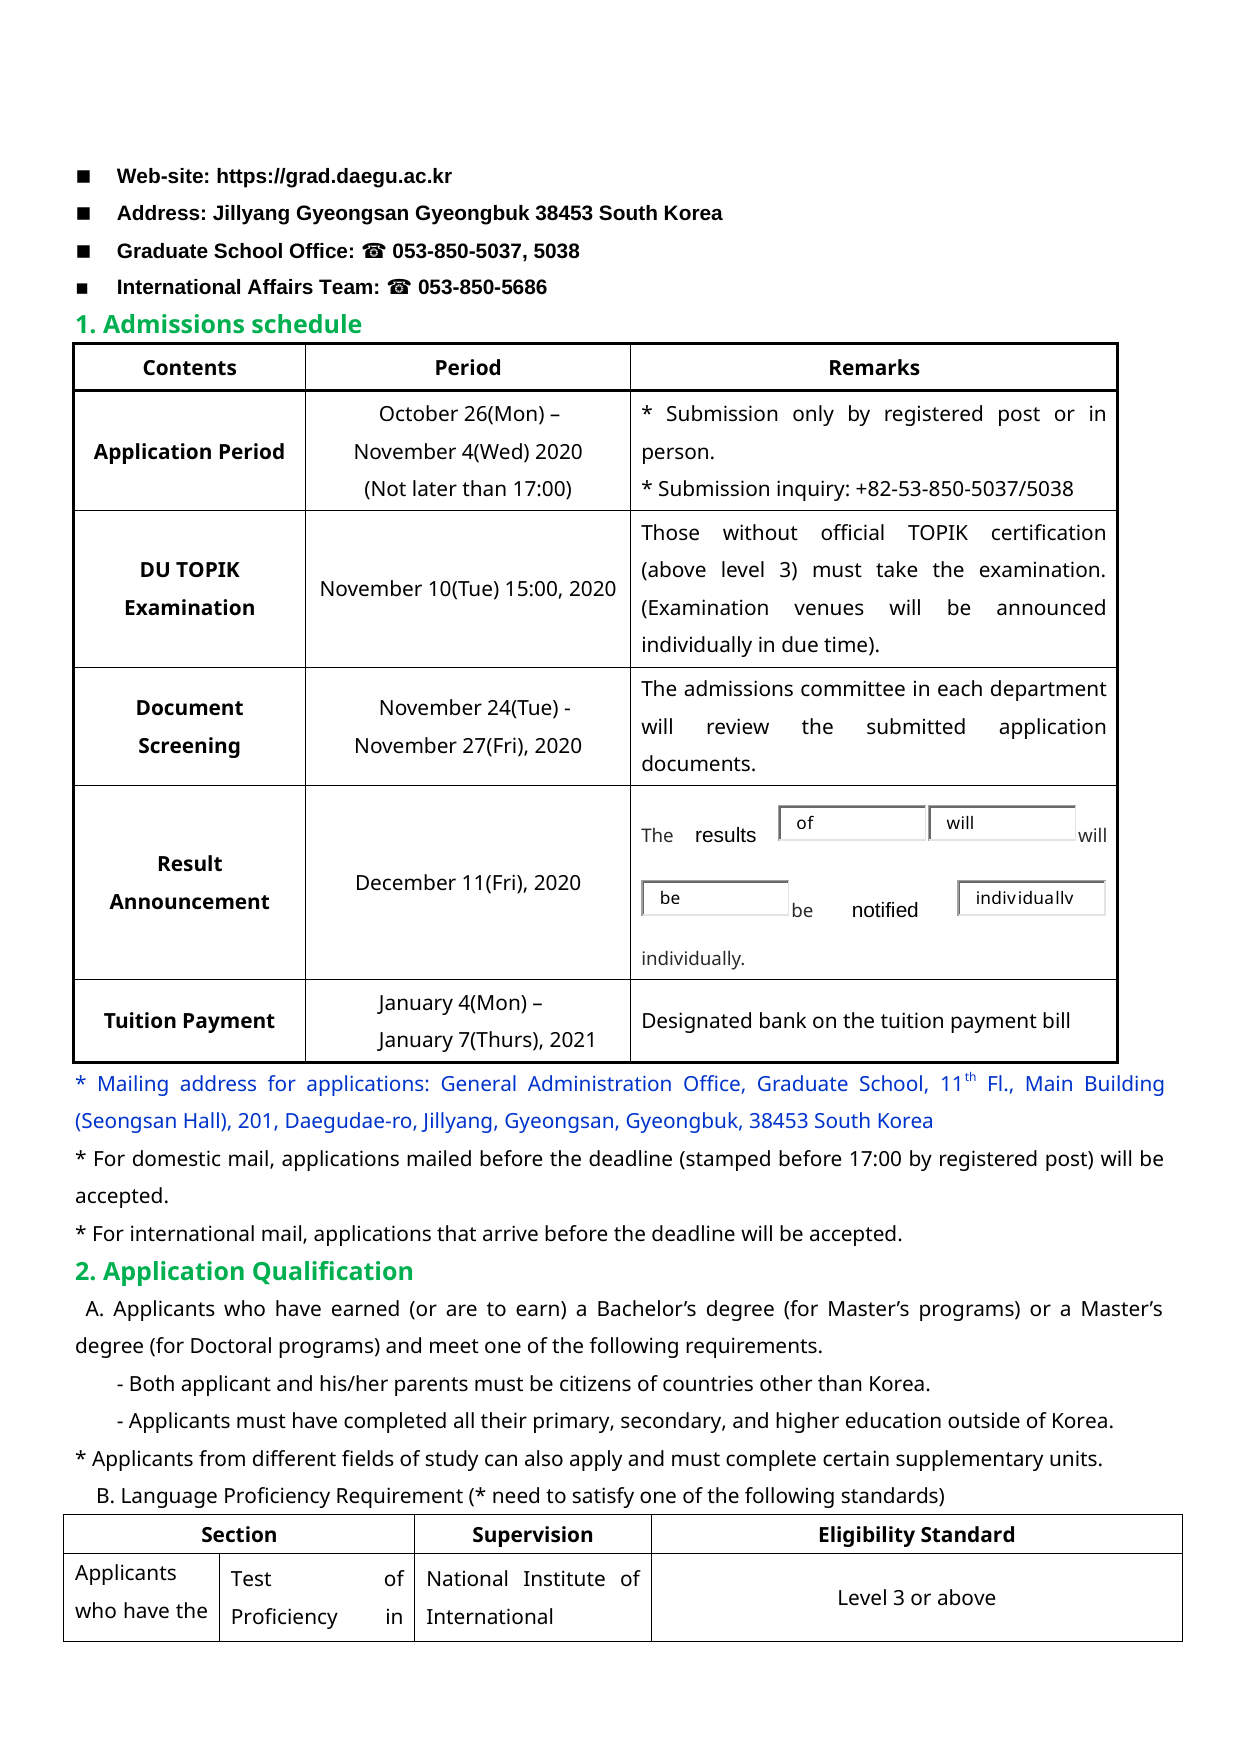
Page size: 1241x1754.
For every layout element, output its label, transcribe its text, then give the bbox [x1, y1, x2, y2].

text 2. Application Qualification [75, 1252, 1165, 1289]
table_cell December 11(Fri), 2020 [306, 786, 630, 979]
table_header Remarks [631, 345, 1116, 389]
text * Applicants from different fields of study can also apply and must complete certain supplementary units. [75, 1439, 1165, 1477]
table_cell DU TOPIK Examination [75, 511, 305, 667]
table_cell Application Period [75, 392, 305, 510]
table_cell Level 3 or above [652, 1554, 1182, 1641]
text * For international mail, applications that arrive before the deadline will be accepted. [75, 1214, 1165, 1252]
text - Applicants must have completed all their primary, secondary, and higher education outside of Korea. [75, 1402, 1165, 1439]
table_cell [220, 1554, 414, 1641]
table_cell Designated bank on the tuition payment bill [631, 980, 1116, 1061]
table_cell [415, 1554, 651, 1641]
table_cell January 4(Mon) – January 7(Thurs), 2021 [306, 980, 630, 1061]
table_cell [64, 1554, 219, 1641]
list Address: Jillyang Gyeongsan Gyeongbuk 38453 South Korea [75, 192, 1165, 230]
table_header Contents [75, 345, 305, 389]
table_header Eligibility Standard [652, 1515, 1182, 1553]
table_header Period [306, 345, 630, 389]
table_cell The admissions committee in each department will review the submitted application documents. [631, 668, 1116, 785]
table_cell November 24(Tue) - November 27(Fri), 2020 [306, 668, 630, 785]
text B. Language Proficiency Requirement (* need to satisfy one of the following standards) [75, 1477, 1165, 1514]
table_cell October 26(Mon) – November 4(Wed) 2020 (Not later than 17:00) [306, 392, 630, 510]
text - Both applicant and his/her parents must be citizens of countries other than Korea. [75, 1364, 1165, 1402]
text * For domestic mail, applications mailed before the deadline (stamped before 17:00 by registered post) will be accepted. [75, 1139, 1165, 1214]
table_cell Document Screening [75, 668, 305, 785]
text * Mailing address for applications: General Administration Office, Graduate School, 11th Fl., Main Building (Seongsan Hall), 201, Daegudae-ro, Jillyang, Gyeongsan, Gyeongbuk, 38453 South Korea [75, 1064, 1165, 1139]
text 1. Admissions schedule [75, 305, 1165, 342]
text A. Applicants who have earned (or are to earn) a Bachelor’s degree (for Master’s programs) or a Master’s degree (for Doctoral programs) and meet one of the following requirements. [75, 1289, 1165, 1364]
table_header Section [64, 1515, 414, 1553]
table_cell Those without official TOPIK certification (above level 3) must take the examination. (Examination venues will be announced individually in due time). [631, 511, 1116, 667]
table_cell November 10(Tue) 15:00, 2020 [306, 511, 630, 667]
table_cell Tuition Payment [75, 980, 305, 1061]
list Graduate School Office: ☎ 053-850-5037, 5038 [75, 230, 1165, 267]
table_header Supervision [415, 1515, 651, 1553]
table_cell The results will be notified individually. [631, 786, 1116, 979]
table_cell Result Announcement [75, 786, 305, 979]
list International Affairs Team: ☎ 053-850-5686 [75, 267, 1165, 305]
table_cell * Submission only by registered post or in person. * Submission inquiry: +82-53-850-5037/5038 [631, 392, 1116, 510]
list Web-site: https://grad.daegu.ac.kr [75, 155, 1165, 192]
